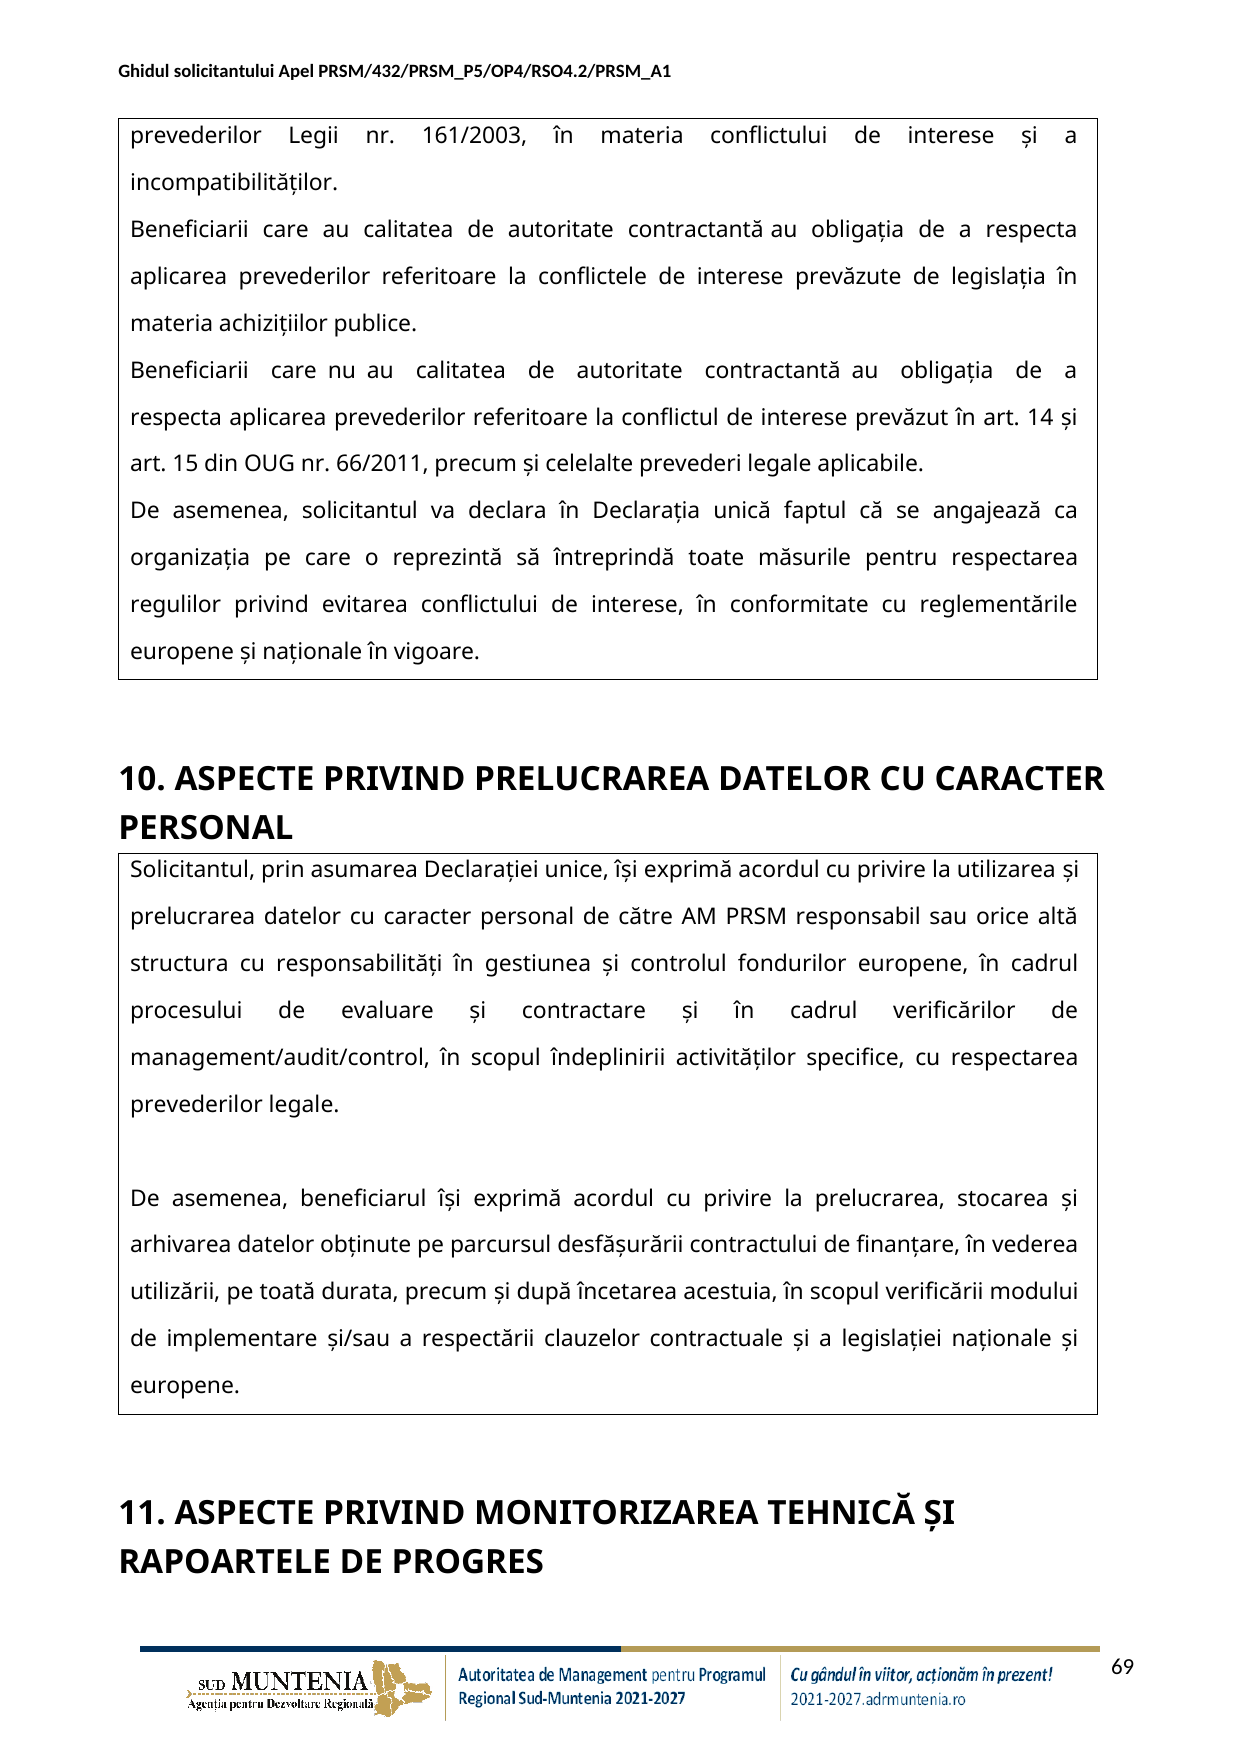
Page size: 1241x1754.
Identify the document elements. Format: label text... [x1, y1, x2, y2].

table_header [119, 119, 1097, 679]
picture [140, 1646, 1100, 1721]
table_header Solicitantul, prin asumarea Declarației unice, își exprimă acordul cu privire la utilizarea şi prelucrarea datelor cu caracter personal de către AM PRSM responsabil sau orice altă structura cu responsabilități în gestiunea și controlul fondurilor europene, în cadrul procesului de evaluare și contractare și în cadrul verificărilor de management/audit/control, în scopul îndeplinirii activităților specifice, cu respectarea prevederilor legale. De asemenea, beneficiarul îşi exprimă acordul cu privire la prelucrarea, stocarea şi arhivarea datelor obținute pe parcursul desfăşurării contractului de finanțare, în vederea utilizării, pe toată durata, precum şi după încetarea acestuia, în scopul verificării modului de implementare şi/sau a respectării clauzelor contractuale şi a legislației naționale şi europene. [119, 854, 1097, 1413]
subtitle 11. ASPECTE PRIVIND MONITORIZAREA TEHNICĂ ȘI RAPOARTELE DE PROGRES [118, 1489, 1134, 1583]
subtitle 10. ASPECTE PRIVIND PRELUCRAREA DATELOR CU CARACTER PERSONAL [118, 754, 1134, 849]
